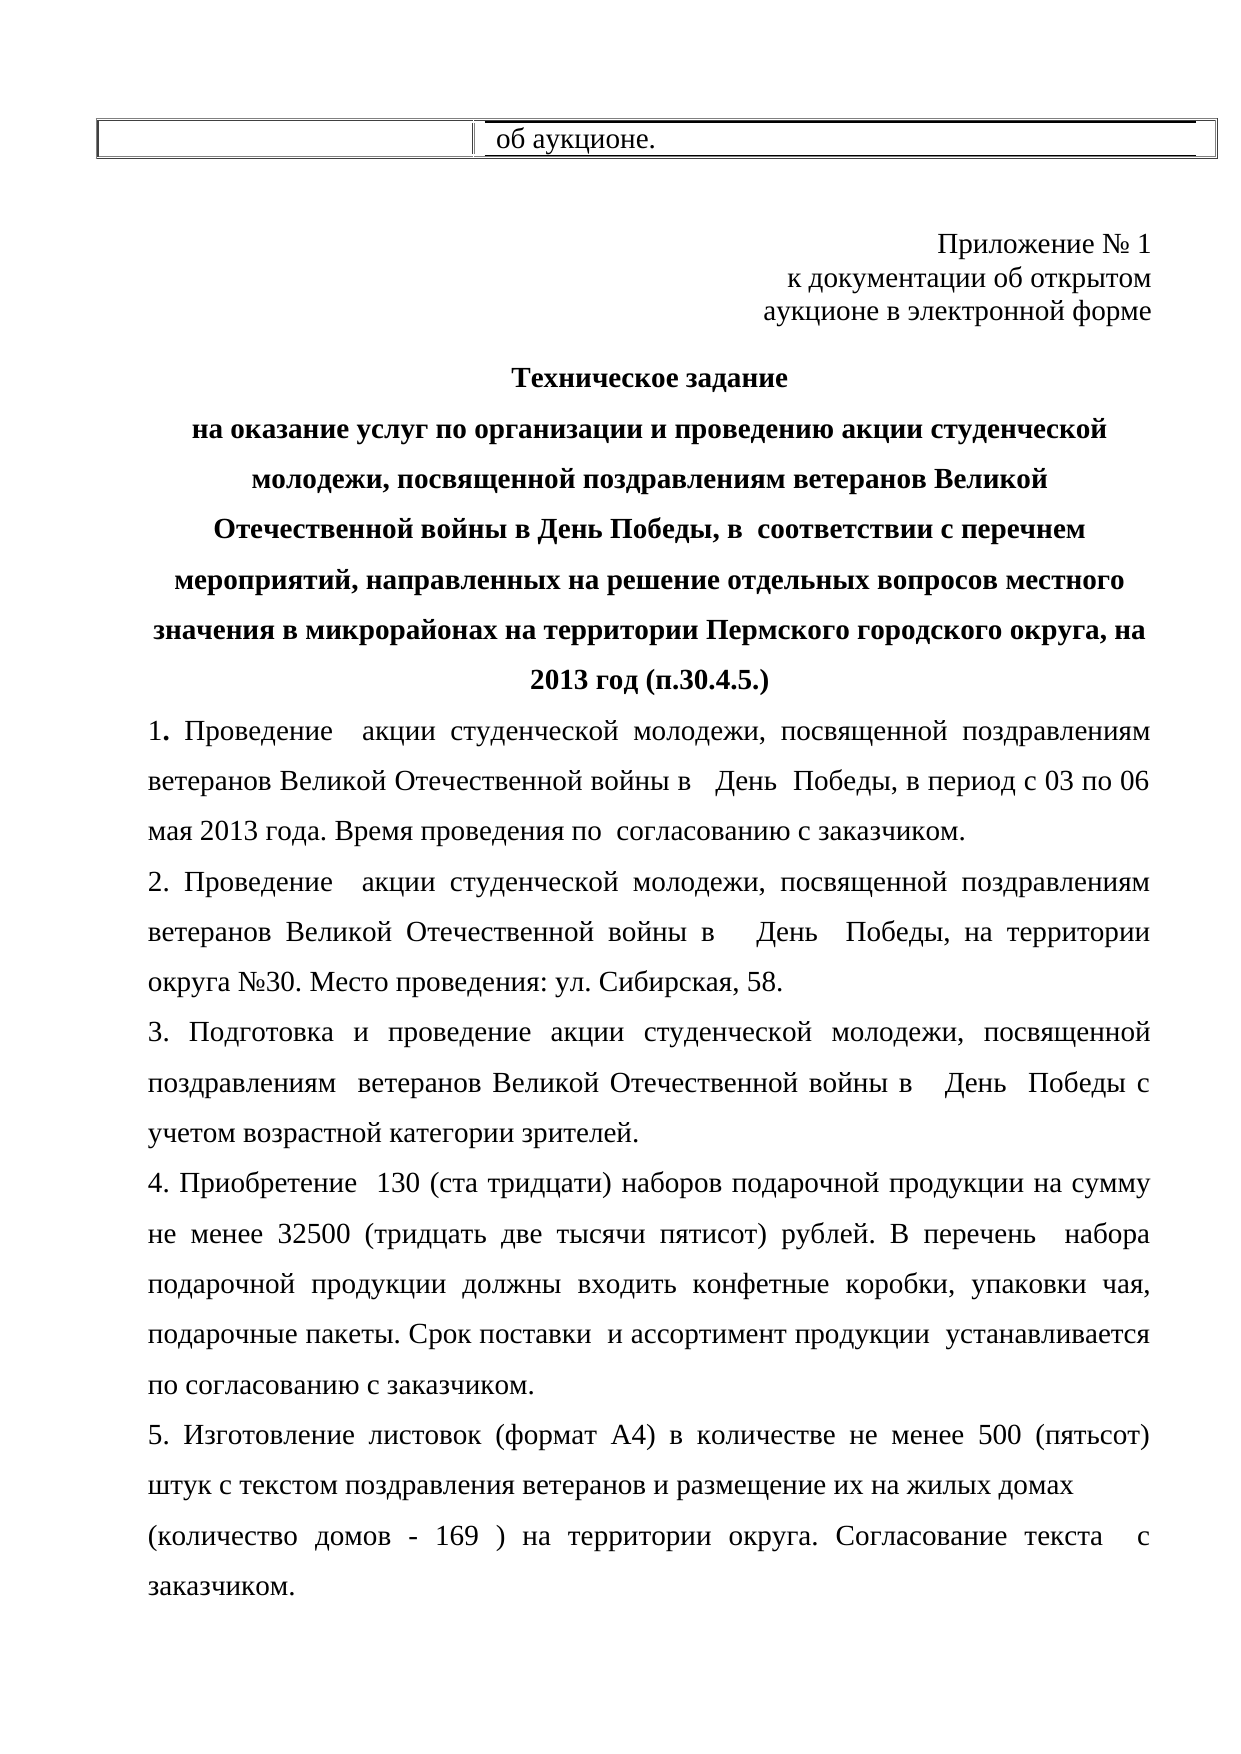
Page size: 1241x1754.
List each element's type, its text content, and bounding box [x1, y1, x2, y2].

text Приложение № 1 [148, 226, 1152, 260]
text 1. Проведение акции студенческой молодежи, посвященной поздравлениям ветеранов Великой Отечественной войны в День Победы, в период с 03 по 06 мая 2013 года. Время проведения по согласованию с заказчиком. [148, 713, 1152, 847]
text 4. Приобретение 130 (ста тридцати) наборов подарочной продукции на сумму не менее 32500 (тридцать две тысячи пятисот) рублей. В перечень набора подарочной продукции должны входить конфетные коробки, упаковки чая, подарочные пакеты. Срок поставки и ассортимент продукции устанавливается по согласованию с заказчиком. [148, 1166, 1152, 1400]
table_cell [473, 119, 1215, 156]
text 5. Изготовление листовок (формат А4) в количестве не менее 500 (пятьсот) штук с текстом поздравления ветеранов и размещение их на жилых домах [148, 1417, 1152, 1501]
text аукционе в электронной форме [148, 293, 1152, 327]
text 3. Подготовка и проведение акции студенческой молодежи, посвященной поздравлениям ветеранов Великой Отечественной войны в День Победы с учетом возрастной категории зрителей. [148, 1014, 1152, 1149]
text (количество домов - 169 ) на территории округа. Согласование текста с заказчиком. [148, 1518, 1152, 1602]
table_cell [99, 121, 473, 156]
text 2. Проведение акции студенческой молодежи, посвященной поздравлениям ветеранов Великой Отечественной войны в День Победы, на территории округа №30. Место проведения: ул. Сибирская, 58. [148, 864, 1152, 998]
text на оказание услуг по организации и проведению акции студенческой молодежи, посвященной поздравлениям ветеранов Великой Отечественной войны в День Победы, в соответствии с перечнем мероприятий, направленных на решение отдельных вопросов местного значения в микрорайонах на территории Пермского городского округа, на 2013 год (п.30.4.5.) [148, 411, 1152, 696]
text Техническое задание [148, 361, 1152, 394]
text к документации об открытом [148, 260, 1152, 293]
